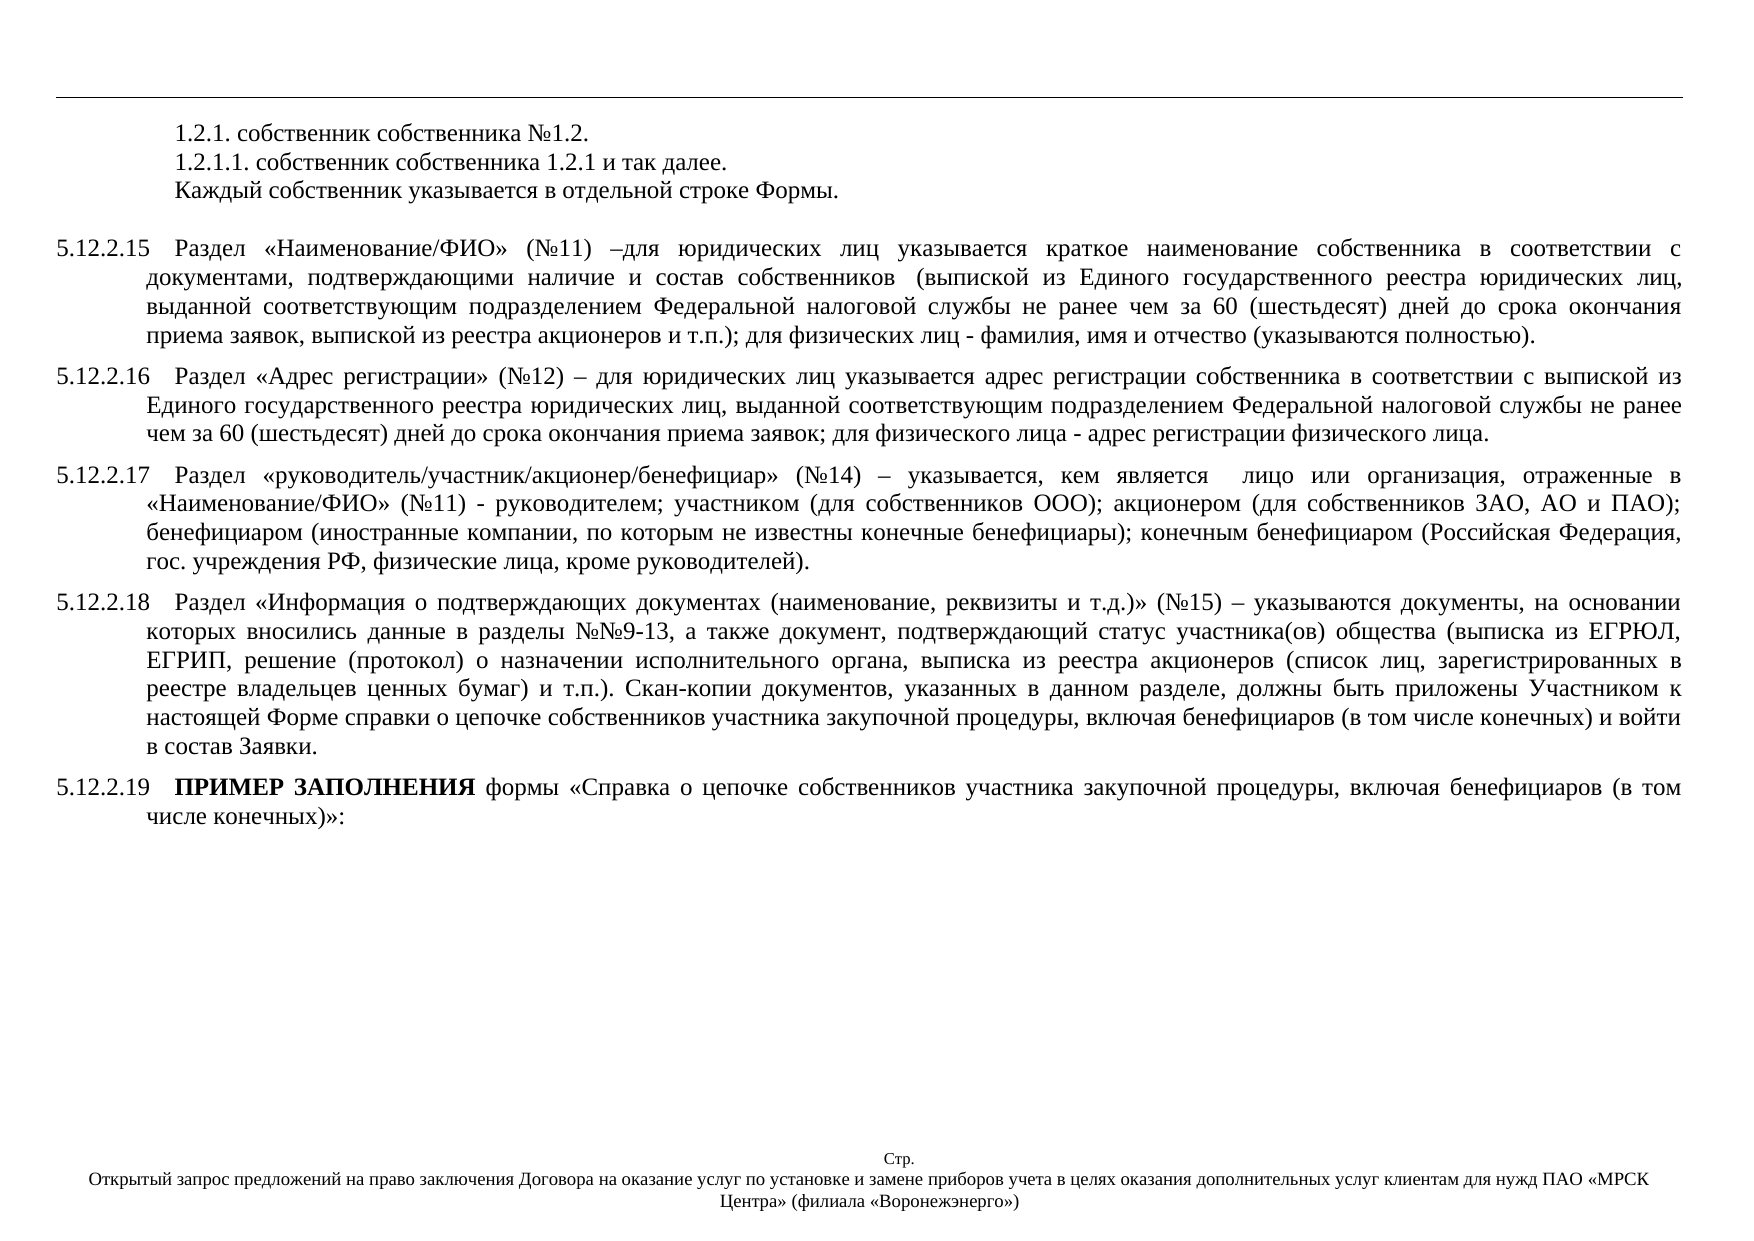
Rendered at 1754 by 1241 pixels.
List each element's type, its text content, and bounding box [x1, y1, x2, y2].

text Каждый собственник указывается в отдельной строке Формы. [56, 176, 1683, 204]
list Пример заполнения формы «Справка о цепочке собственников участника закупочной процедуры, включая бенефициаров (в том числе конечных)»: [56, 772, 1683, 830]
list Раздел «руководитель/участник/акционер/бенефициар» (№14) – указывается, кем является лицо или организация, отраженные в «Наименование/ФИО» (№11) - руководителем; участником (для собственников ООО); акционером (для собственников ЗАО, АО и ПАО); бенефициаром (иностранные компании, по которым не известны конечные бенефициары); конечным бенефициаром (Российская Федерация, гос. учреждения РФ, физические лица, кроме руководителей). [56, 460, 1683, 575]
list Раздел «Наименование/ФИО» (№11) –для юридических лиц указывается краткое наименование собственника в соответствии с документами, подтверждающими наличие и состав собственников (выпиской из Единого государственного реестра юридических лиц, выданной соответствующим подразделением Федеральной налоговой службы не ранее чем за 60 (шестьдесят) дней до срока окончания приема заявок, выпиской из реестра акционеров и т.п.); для физических лиц - фамилия, имя и отчество (указываются полностью). [56, 233, 1683, 348]
text 1.2.1.1. собственник собственника 1.2.1 и так далее. [56, 147, 1683, 176]
list Раздел «Адрес регистрации» (№12) – для юридических лиц указывается адрес регистрации собственника в соответствии с выпиской из Единого государственного реестра юридических лиц, выданной соответствующим подразделением Федеральной налоговой службы не ранее чем за 60 (шестьдесят) дней до срока окончания приема заявок; для физического лица - адрес регистрации физического лица. [56, 361, 1683, 447]
list Раздел «Информация о подтверждающих документах (наименование, реквизиты и т.д.)» (№15) – указываются документы, на основании которых вносились данные в разделы №№9-13, а также документ, подтверждающий статус участника(ов) общества (выписка из ЕГРЮЛ, ЕГРИП, решение (протокол) о назначении исполнительного органа, выписка из реестра акционеров (список лиц, зарегистрированных в реестре владельцев ценных бумаг) и т.п.). Скан-копии документов, указанных в данном разделе, должны быть приложены Участником к настоящей Форме справки о цепочке собственников участника закупочной процедуры, включая бенефициаров (в том числе конечных) и войти в состав Заявки. [56, 587, 1683, 760]
text 1.2.1. собственник собственника №1.2. [56, 118, 1683, 147]
